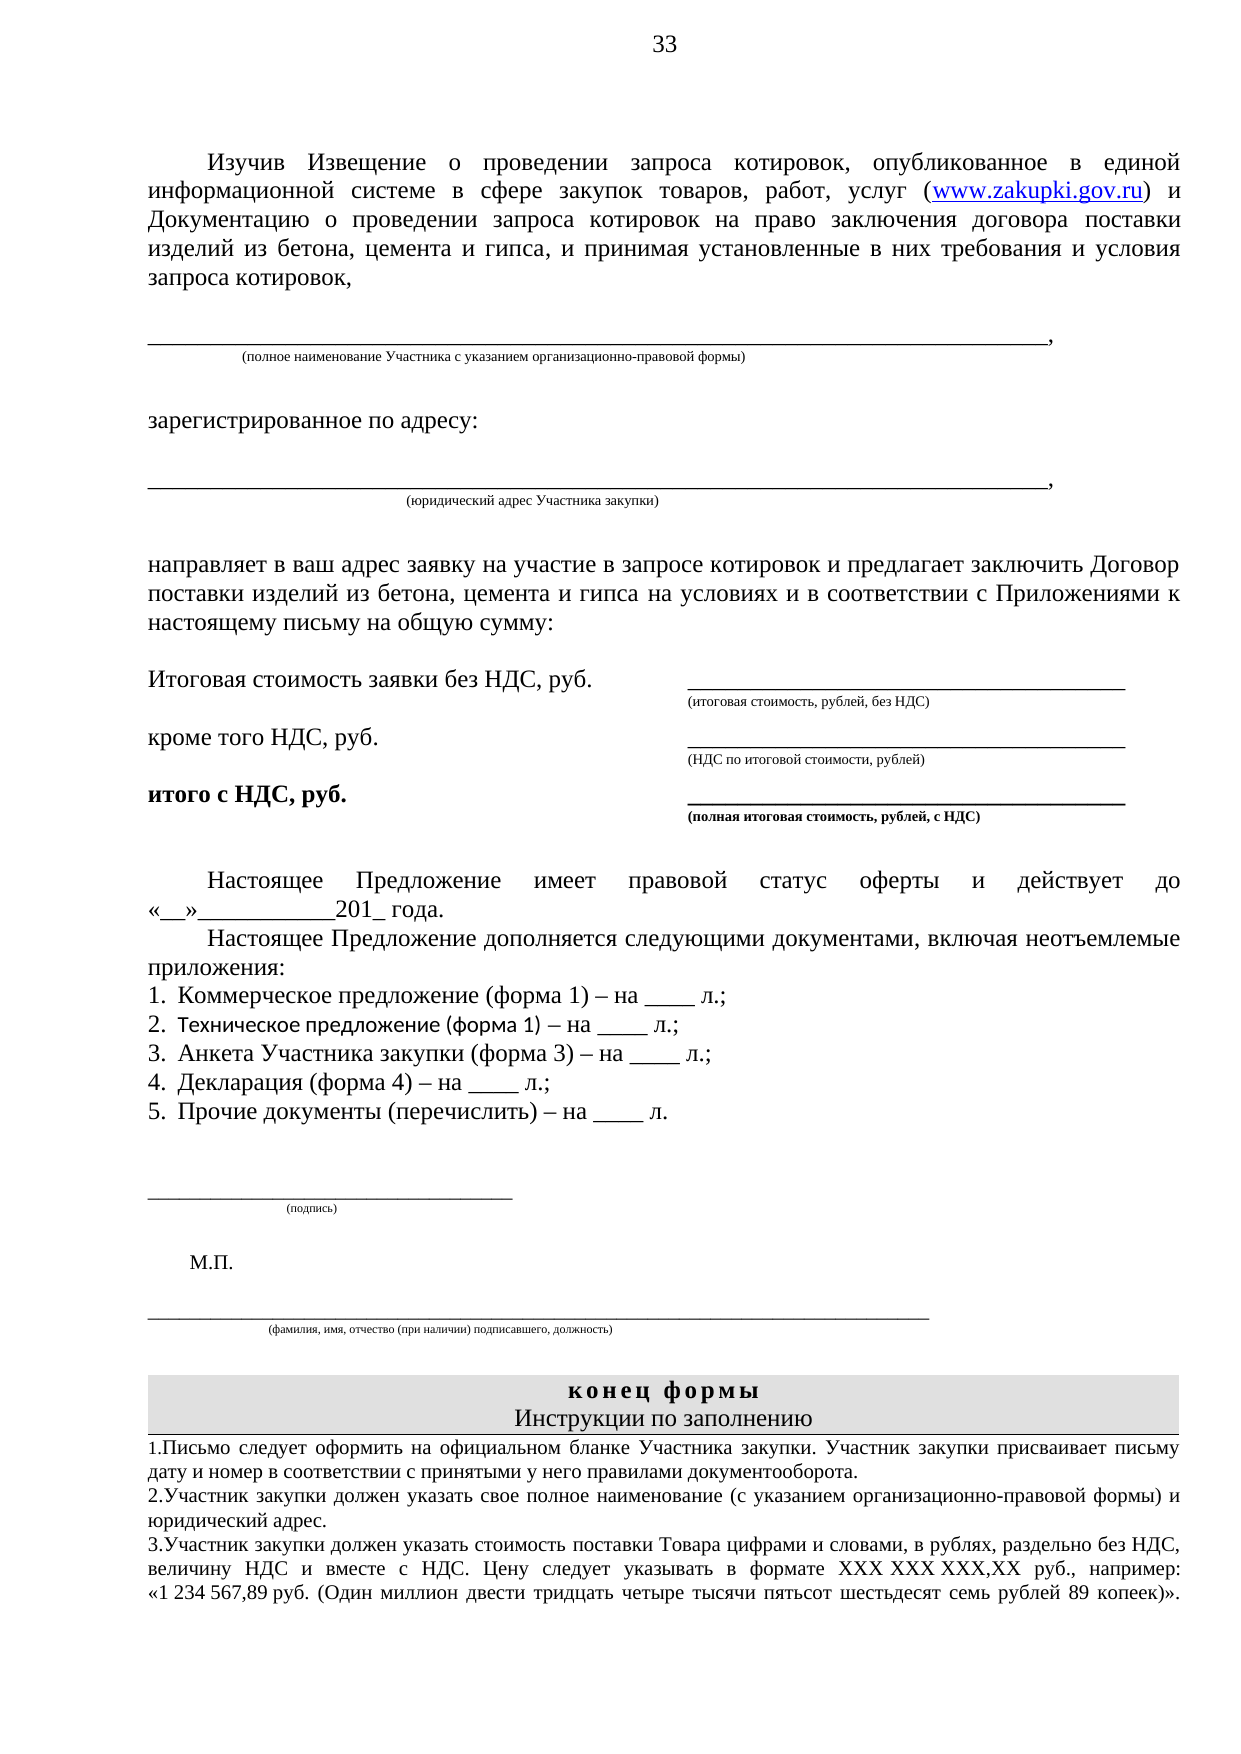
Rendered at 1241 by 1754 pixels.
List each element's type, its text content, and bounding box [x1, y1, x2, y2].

text зарегистрированное по адресу: [148, 406, 1181, 434]
list Анкета Участника закупки (форма 3) – на ____ л.; [148, 1038, 1181, 1067]
table_cell ___________________________________ (НДС по итоговой стоимости, рублей) [676, 722, 1216, 779]
text (полное наименование Участника с указанием организационно-правовой формы) [148, 348, 1181, 377]
text Настоящее Предложение дополняется следующими документами, включая неотъемлемые приложения: [148, 923, 1181, 981]
text ___________________________________ [148, 1177, 1181, 1202]
table_header Итоговая стоимость заявки без НДС, руб. [136, 664, 676, 722]
text ________________________________________________________________________, [148, 463, 1181, 492]
text (фамилия, имя, отчество (при наличии) подписавшего, должность) [148, 1322, 1181, 1346]
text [148, 1532, 1181, 1604]
text М.П. [148, 1250, 1181, 1274]
table_cell ___________________________________ (полная итоговая стоимость, рублей, с НДС) [676, 779, 1216, 837]
text Изучив Извещение о проведении запроса котировок, опубликованное в единой информационной системе в сфере закупок товаров, работ, услуг (www.zakupki.gov.ru) и Документацию о проведении запроса котировок на право заключения договора поставки изделий из бетона, цемента и гипса, и принимая установленные в них требования и условия запроса котировок, [148, 147, 1181, 291]
list Коммерческое предложение (форма 1) – на ____ л.; [148, 981, 1181, 1009]
table_cell итого с НДС, руб. [136, 779, 676, 837]
text направляет в ваш адрес заявку на участие в запросе котировок и предлагает заключить Договор поставки изделий из бетона, цемента и гипса на условиях и в соответствии с Приложениями к настоящему письму на общую сумму: [148, 549, 1181, 636]
text ________________________________________________________________________, [148, 319, 1181, 348]
text (подпись) [148, 1202, 1181, 1226]
table_header ___________________________________ (итоговая стоимость, рублей, без НДС) [676, 664, 1216, 722]
list Техническое предложение (форма 2) – на ____ л.; [148, 1009, 1181, 1038]
text конец формы [148, 1375, 1179, 1403]
text 1.Письмо следует оформить на официальном бланке Участника закупки. Участник закупки присваивает письму дату и номер в соответствии с принятыми у него правилами документооборота. [148, 1435, 1181, 1483]
list Прочие документы (перечислить) – на ____ л. [148, 1096, 1181, 1125]
text Инструкции по заполнению [148, 1403, 1179, 1434]
table_cell кроме того НДС, руб. [136, 722, 676, 779]
text (юридический адрес Участника закупки) [148, 492, 1181, 521]
list Декларация (форма 4) – на ____ л.; [148, 1067, 1181, 1096]
text ___________________________________________________________________________ [148, 1298, 1181, 1322]
text 2.Участник закупки должен указать свое полное наименование (с указанием организационно-правовой формы) и юридический адрес. [148, 1483, 1181, 1532]
text Настоящее Предложение имеет правовой статус оферты и действует до «__»___________201_ года. [148, 866, 1181, 923]
